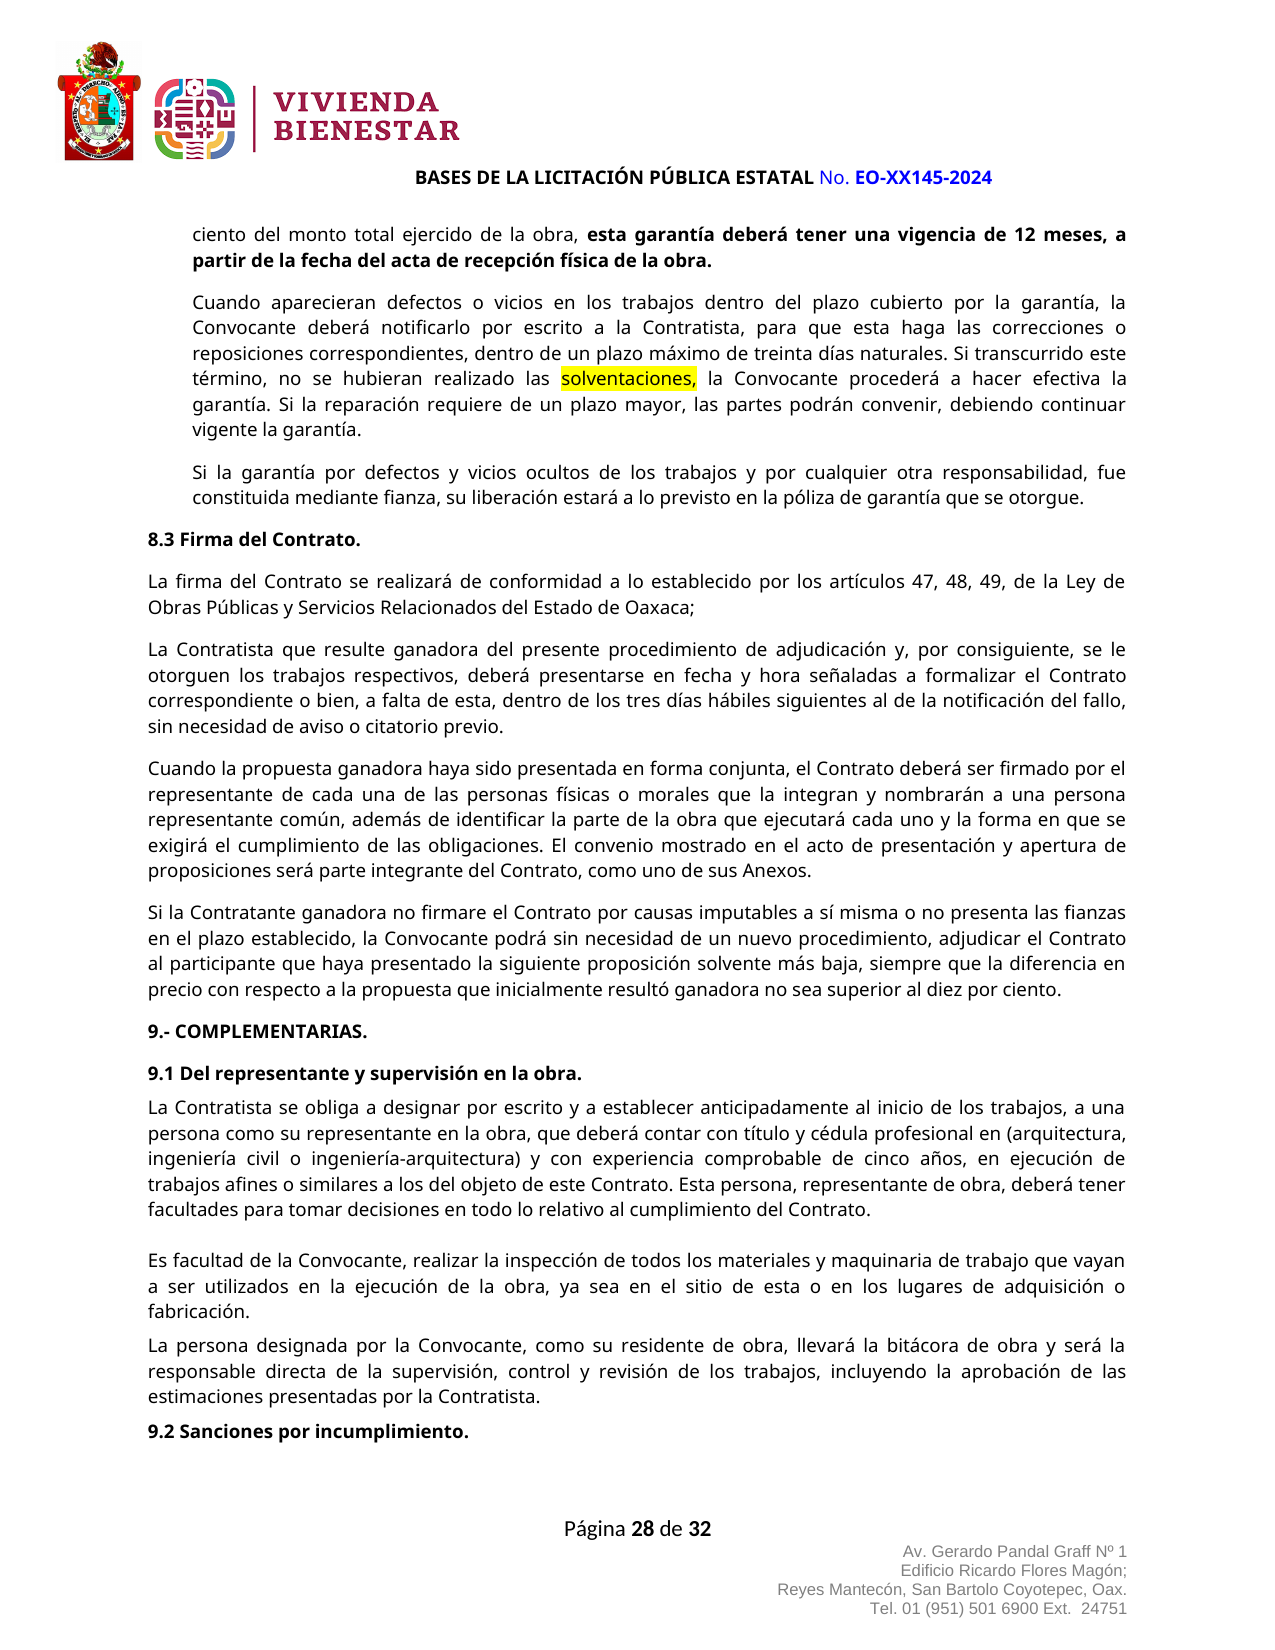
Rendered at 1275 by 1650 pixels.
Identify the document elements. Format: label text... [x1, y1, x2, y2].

text La Contratista que resulte ganadora del presente procedimiento de adjudicación y, por consiguiente, se le otorguen los trabajos respectivos, deberá presentarse en fecha y hora señaladas a formalizar el Contrato correspondiente o bien, a falta de esta, dentro de los tres días hábiles siguientes al de la notificación del fallo, sin necesidad de aviso o citatorio previo. [148, 637, 1127, 739]
picture [55, 41, 143, 163]
text Si la Contratante ganadora no firmare el Contrato por causas imputables a sí misma o no presenta las fianzas en el plazo establecido, la Convocante podrá sin necesidad de un nuevo procedimiento, adjudicar el Contrato al participante que haya presentado la siguiente proposición solvente más baja, siempre que la diferencia en precio con respecto a la propuesta que inicialmente resultó ganadora no sea superior al diez por ciento. [148, 899, 1127, 1002]
text 8.3 Firma del Contrato. [148, 527, 1127, 552]
text 9.2 Sanciones por incumplimiento. [148, 1418, 1127, 1443]
text Cuando la propuesta ganadora haya sido presentada en forma conjunta, el Contrato deberá ser firmado por el representante de cada una de las personas físicas o morales que la integran y nombrarán a una persona representante común, además de identificar la parte de la obra que ejecutará cada uno y la forma en que se exigirá el cumplimiento de las obligaciones. El convenio mostrado en el acto de presentación y apertura de proposiciones será parte integrante del Contrato, como uno de sus Anexos. [148, 755, 1127, 883]
picture [150, 70, 476, 168]
text Cuando aparecieran defectos o vicios en los trabajos dentro del plazo cubierto por la garantía, la Convocante deberá notificarlo por escrito a la Contratista, para que esta haga las correcciones o reposiciones correspondientes, dentro de un plazo máximo de treinta días naturales. Si transcurrido este término, no se hubieran realizado las solventaciones, la Convocante procederá a hacer efectiva la garantía. Si la reparación requiere de un plazo mayor, las partes podrán convenir, debiendo continuar vigente la garantía. [192, 289, 1127, 442]
text La persona designada por la Convocante, como su residente de obra, llevará la bitácora de obra y será la responsable directa de la supervisión, control y revisión de los trabajos, incluyendo la aprobación de las estimaciones presentadas por la Contratista. [148, 1333, 1127, 1409]
text 9.- COMPLEMENTARIAS. [148, 1018, 1127, 1044]
text La firma del Contrato se realizará de conformidad a lo establecido por los artículos 47, 48, 49, de la Ley de Obras Públicas y Servicios Relacionados del Estado de Oaxaca; [148, 569, 1127, 620]
text La Contratista se obliga a designar por escrito y a establecer anticipadamente al inicio de los trabajos, a una persona como su representante en la obra, que deberá contar con título y cédula profesional en (arquitectura, ingeniería civil o ingeniería-arquitectura) y con experiencia comprobable de cinco años, en ejecución de trabajos afines o similares a los del objeto de este Contrato. Esta persona, representante de obra, deberá tener facultades para tomar decisiones en todo lo relativo al cumplimiento del Contrato. [148, 1094, 1127, 1222]
text Si la garantía por defectos y vicios ocultos de los trabajos y por cualquier otra responsabilidad, fue constituida mediante fianza, su liberación estará a lo previsto en la póliza de garantía que se otorgue. [192, 459, 1127, 510]
text Es facultad de la Convocante, realizar la inspección de todos los materiales y maquinaria de trabajo que vayan a ser utilizados en la ejecución de la obra, ya sea en el sitio de esta o en los lugares de adquisición o fabricación. [148, 1248, 1127, 1324]
text 9.1 Del representante y supervisión en la obra. [148, 1061, 1127, 1086]
